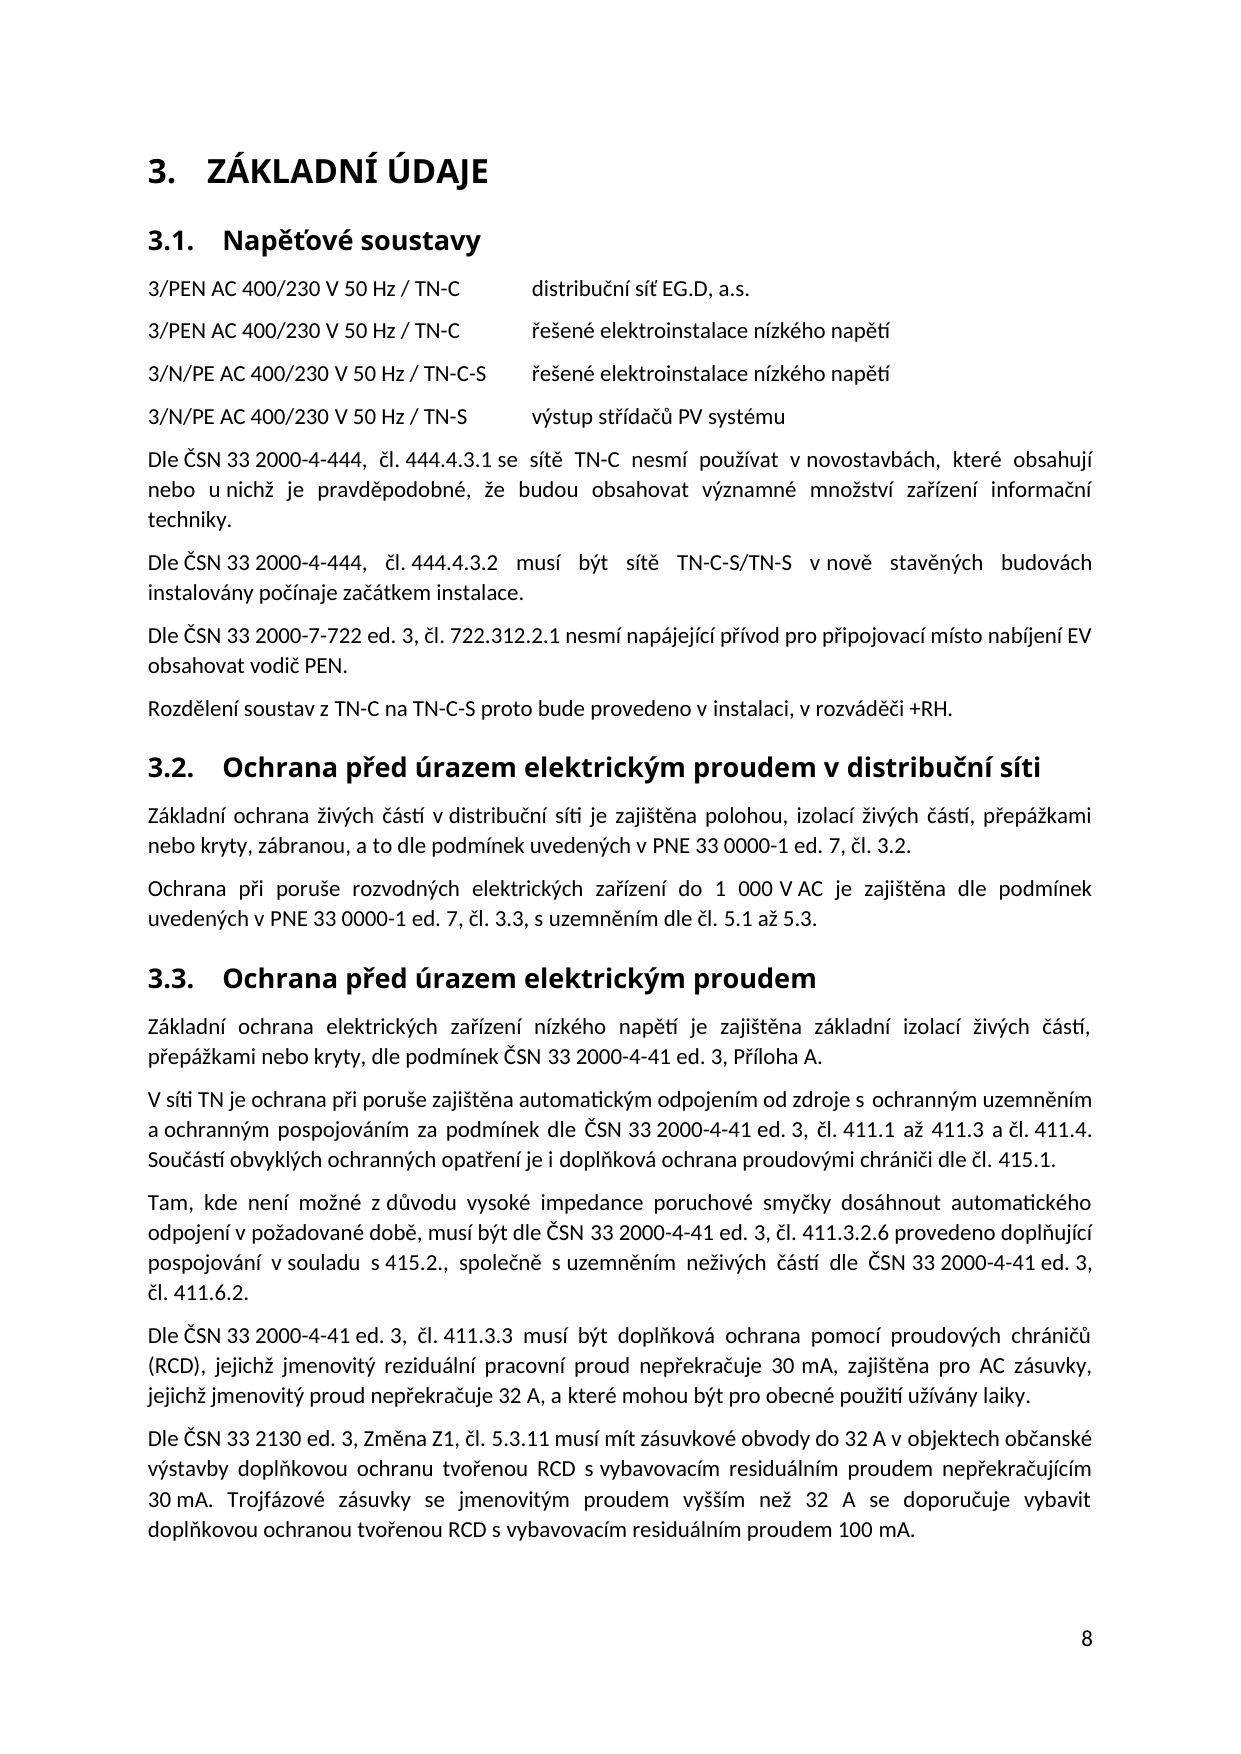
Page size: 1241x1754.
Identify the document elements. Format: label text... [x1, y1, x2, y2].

text 3/PEN AC 400/230 V 50 Hz / TN-C distribuční síť EG.D, a.s. [148, 274, 1092, 302]
text Dle ČSN 33 2000-4-444, čl. 444.4.3.2 musí být sítě TN-C-S/TN-S v nově stavěných budovách instalovány počínaje začátkem instalace. [148, 548, 1092, 606]
text Dle ČSN 33 2000-7-722 ed. 3, čl. 722.312.2.1 nesmí napájející přívod pro připojovací místo nabíjení EV obsahovat vodič PEN. [148, 621, 1092, 679]
subtitle Ochrana před úrazem elektrickým proudem v distribuční síti [148, 749, 1092, 786]
text Dle ČSN 33 2000-4-444, čl. 444.4.3.1 se sítě TN-C nesmí používat v novostavbách, které obsahují nebo u nichž je pravděpodobné, že budou obsahovat významné množství zařízení informační techniky. [148, 445, 1092, 533]
subtitle Napěťové soustavy [148, 222, 1092, 258]
text Rozdělení soustav z TN-C na TN-C-S proto bude provedeno v instalaci, v rozváděči +RH. [148, 694, 1092, 722]
text 3/N/PE AC 400/230 V 50 Hz / TN-S výstup střídačů PV systému [148, 402, 1092, 430]
text 3/PEN AC 400/230 V 50 Hz / TN-C řešené elektroinstalace nízkého napětí [148, 317, 1092, 345]
text Dle ČSN 33 2130 ed. 3, Změna Z1, čl. 5.3.11 musí mít zásuvkové obvody do 32 A v objektech občanské výstavby doplňkovou ochranu tvořenou RCD s vybavovacím residuálním proudem nepřekračujícím 30 mA. Trojfázové zásuvky se jmenovitým proudem vyšším než 32 A se doporučuje vybavit doplňkovou ochranou tvořenou RCD s vybavovacím residuálním proudem 100 mA. [148, 1424, 1092, 1543]
subtitle ZÁKLADNÍ ÚDAJE [148, 148, 1092, 193]
text Tam, kde není možné z důvodu vysoké impedance poruchové smyčky dosáhnout automatického odpojení v požadované době, musí být dle ČSN 33 2000-4-41 ed. 3, čl. 411.3.2.6 provedeno doplňující pospojování v souladu s 415.2., společně s uzemněním neživých částí dle ČSN 33 2000-4-41 ed. 3, čl. 411.6.2. [148, 1188, 1092, 1307]
text Ochrana při poruše rozvodných elektrických zařízení do 1 000 V AC je zajištěna dle podmínek uvedených v PNE 33 0000-1 ed. 7, čl. 3.3, s uzemněním dle čl. 5.1 až 5.3. [148, 874, 1092, 932]
text Základní ochrana elektrických zařízení nízkého napětí je zajištěna základní izolací živých částí, přepážkami nebo kryty, dle podmínek ČSN 33 2000-4-41 ed. 3, Příloha A. [148, 1012, 1092, 1070]
text Základní ochrana živých částí v distribuční síti je zajištěna polohou, izolací živých částí, přepážkami nebo kryty, zábranou, a to dle podmínek uvedených v PNE 33 0000-1 ed. 7, čl. 3.2. [148, 801, 1092, 859]
text 3/N/PE AC 400/230 V 50 Hz / TN-C-S řešené elektroinstalace nízkého napětí [148, 359, 1092, 387]
text V síti TN je ochrana při poruše zajištěna automatickým odpojením od zdroje s ochranným uzemněním a ochranným pospojováním za podmínek dle ČSN 33 2000-4-41 ed. 3, čl. 411.1 až 411.3 a čl. 411.4. Součástí obvyklých ochranných opatření je i doplňková ochrana proudovými chrániči dle čl. 415.1. [148, 1085, 1092, 1173]
text Dle ČSN 33 2000-4-41 ed. 3, čl. 411.3.3 musí být doplňková ochrana pomocí proudových chráničů (RCD), jejichž jmenovitý reziduální pracovní proud nepřekračuje 30 mA, zajištěna pro AC zásuvky, jejichž jmenovitý proud nepřekračuje 32 A, a které mohou být pro obecné použití užívány laiky. [148, 1321, 1092, 1410]
subtitle Ochrana před úrazem elektrickým proudem [148, 959, 1092, 996]
